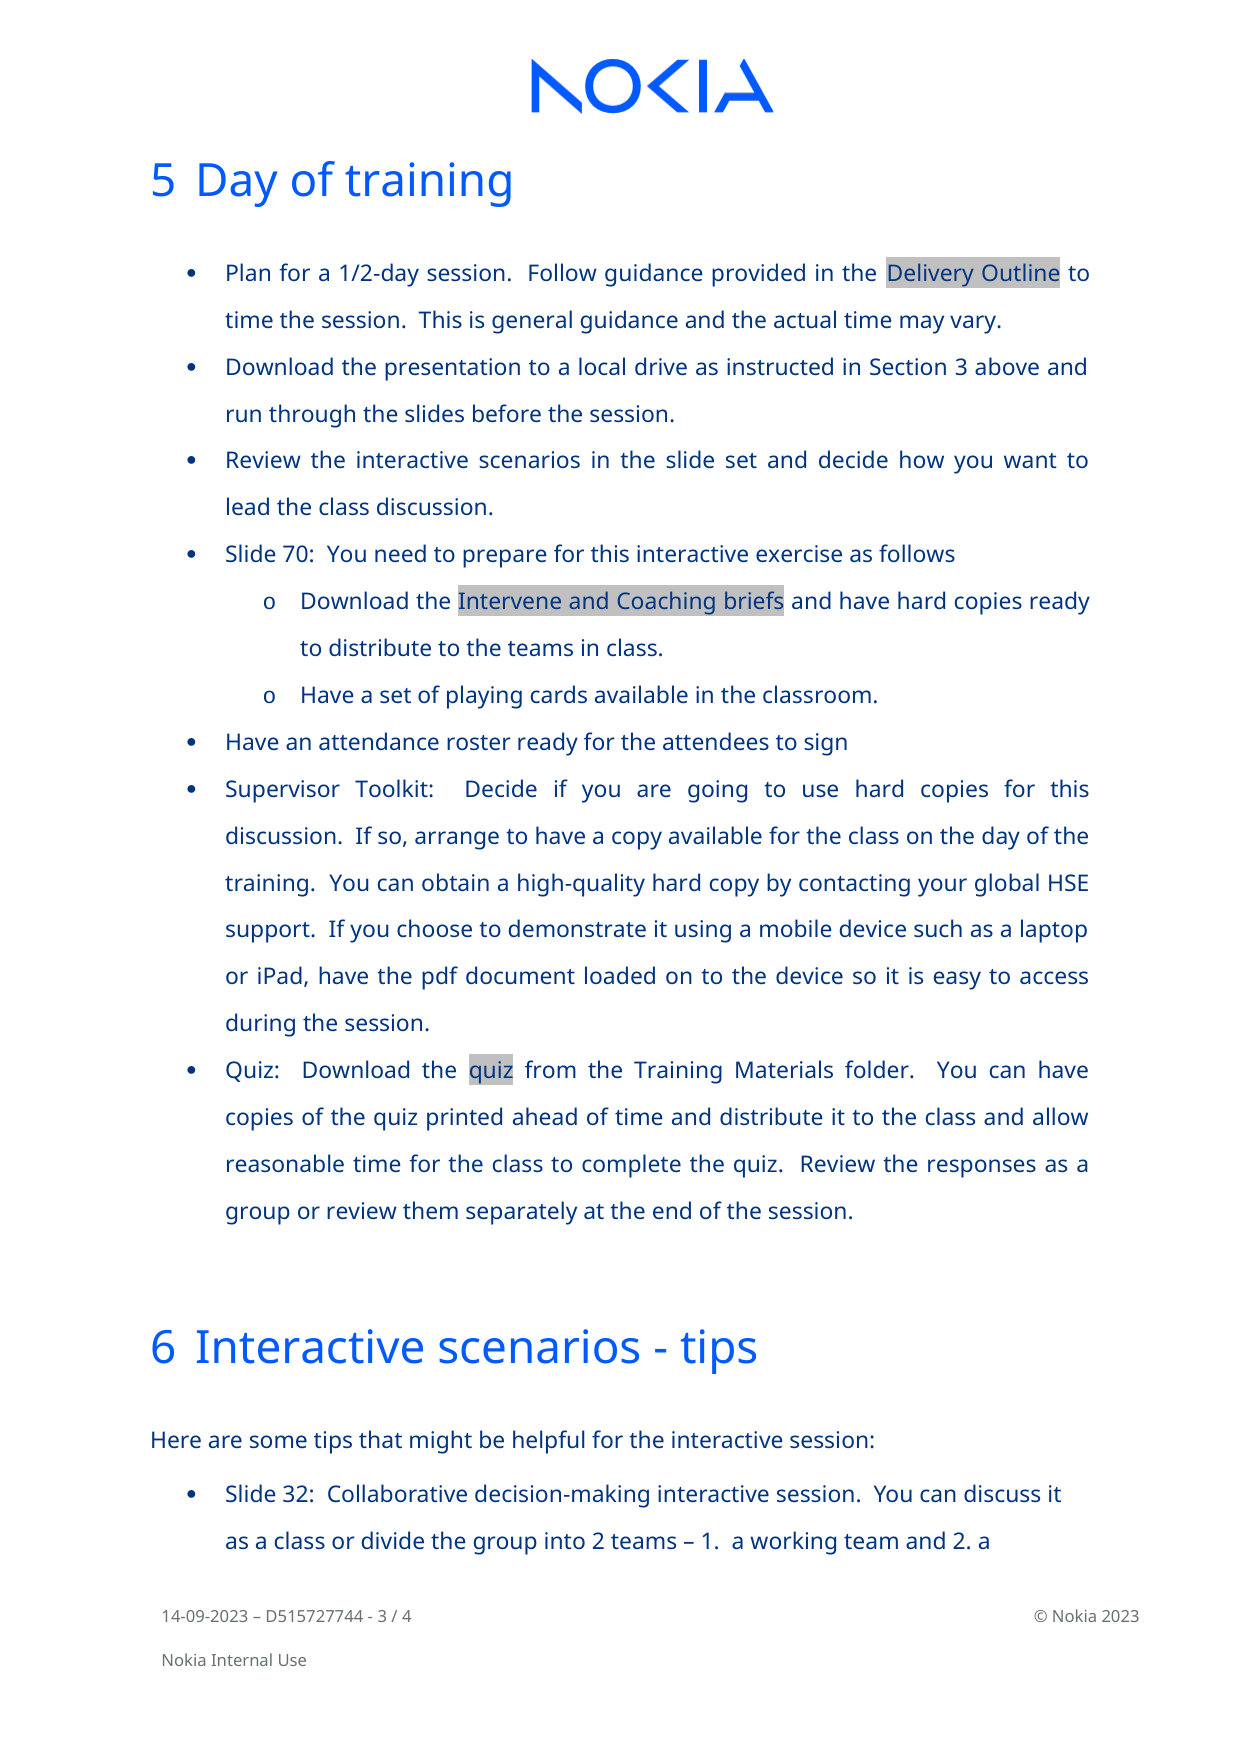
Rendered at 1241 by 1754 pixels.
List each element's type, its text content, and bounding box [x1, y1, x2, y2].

subtitle Interactive scenarios - tips [150, 1315, 1090, 1377]
list Quiz: Download the quiz from the Training Materials folder. You can have copies of the quiz printed ahead of time and distribute it to the class and allow reasonable time for the class to complete the quiz. Review the responses as a group or review them separately at the end of the session. [187, 1054, 1090, 1226]
list Plan for a 1/2-day session. Follow guidance provided in the Delivery Outline to time the session. This is general guidance and the actual time may vary. [187, 257, 1090, 335]
list Download the Intervene and Coaching briefs and have hard copies ready to distribute to the teams in class. [262, 585, 1090, 663]
list Slide 70: You need to prepare for this interactive exercise as follows [187, 538, 1090, 569]
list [187, 1478, 1090, 1556]
list Review the interactive scenarios in the slide set and decide how you want to lead the class discussion. [187, 444, 1090, 522]
picture [531, 59, 774, 114]
list Have a set of playing cards available in the classroom. [262, 679, 1090, 710]
text Here are some tips that might be helpful for the interactive session: [150, 1424, 1090, 1455]
list Supervisor Toolkit: Decide if you are going to use hard copies for this discussion. If so, arrange to have a copy available for the class on the day of the training. You can obtain a high-quality hard copy by contacting your global HSE support. If you choose to demonstrate it using a mobile device such as a laptop or iPad, have the pdf document loaded on to the device so it is easy to access during the session. [187, 773, 1090, 1038]
subtitle Day of training [150, 148, 1090, 210]
list Have an attendance roster ready for the attendees to sign [187, 726, 1090, 757]
list Download the presentation to a local drive as instructed in Section 3 above and run through the slides before the session. [187, 351, 1090, 429]
